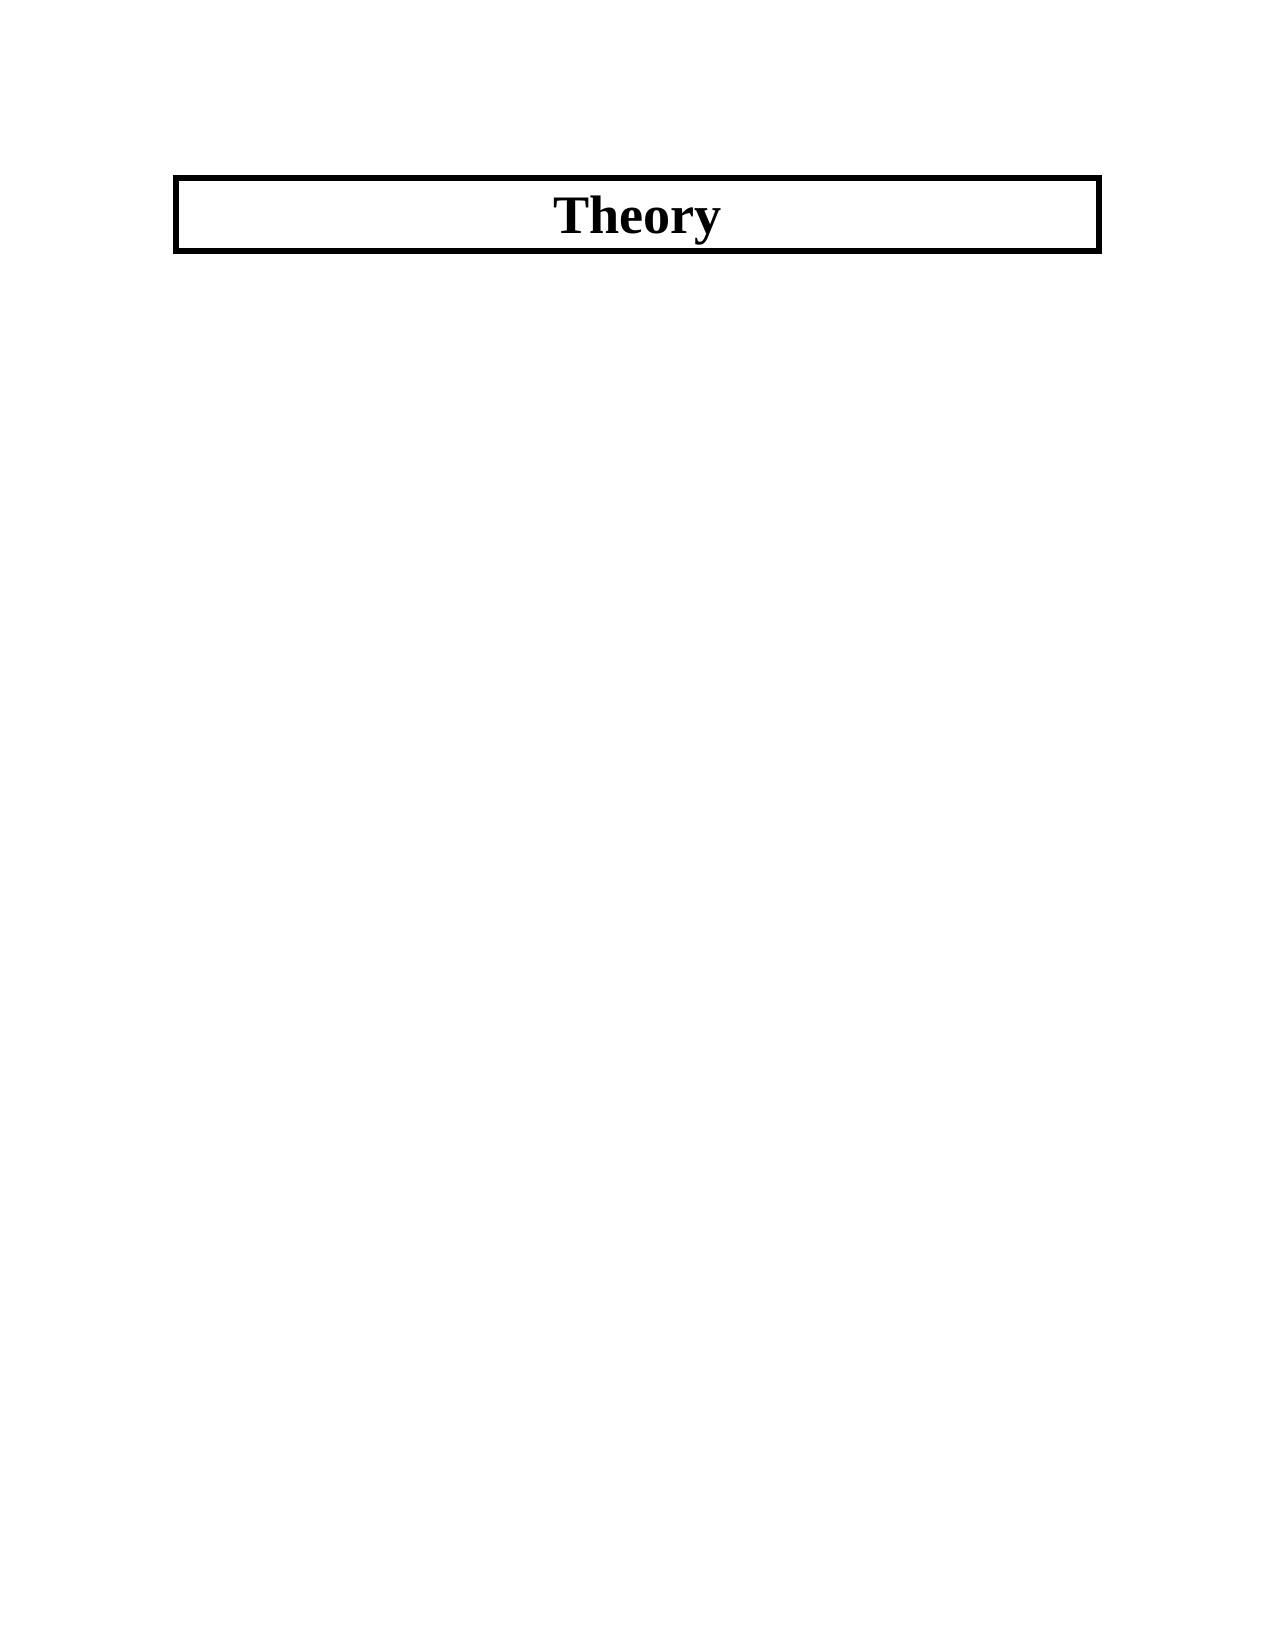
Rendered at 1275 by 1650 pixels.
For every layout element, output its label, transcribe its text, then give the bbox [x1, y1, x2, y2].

subtitle Theory [179, 181, 1096, 248]
